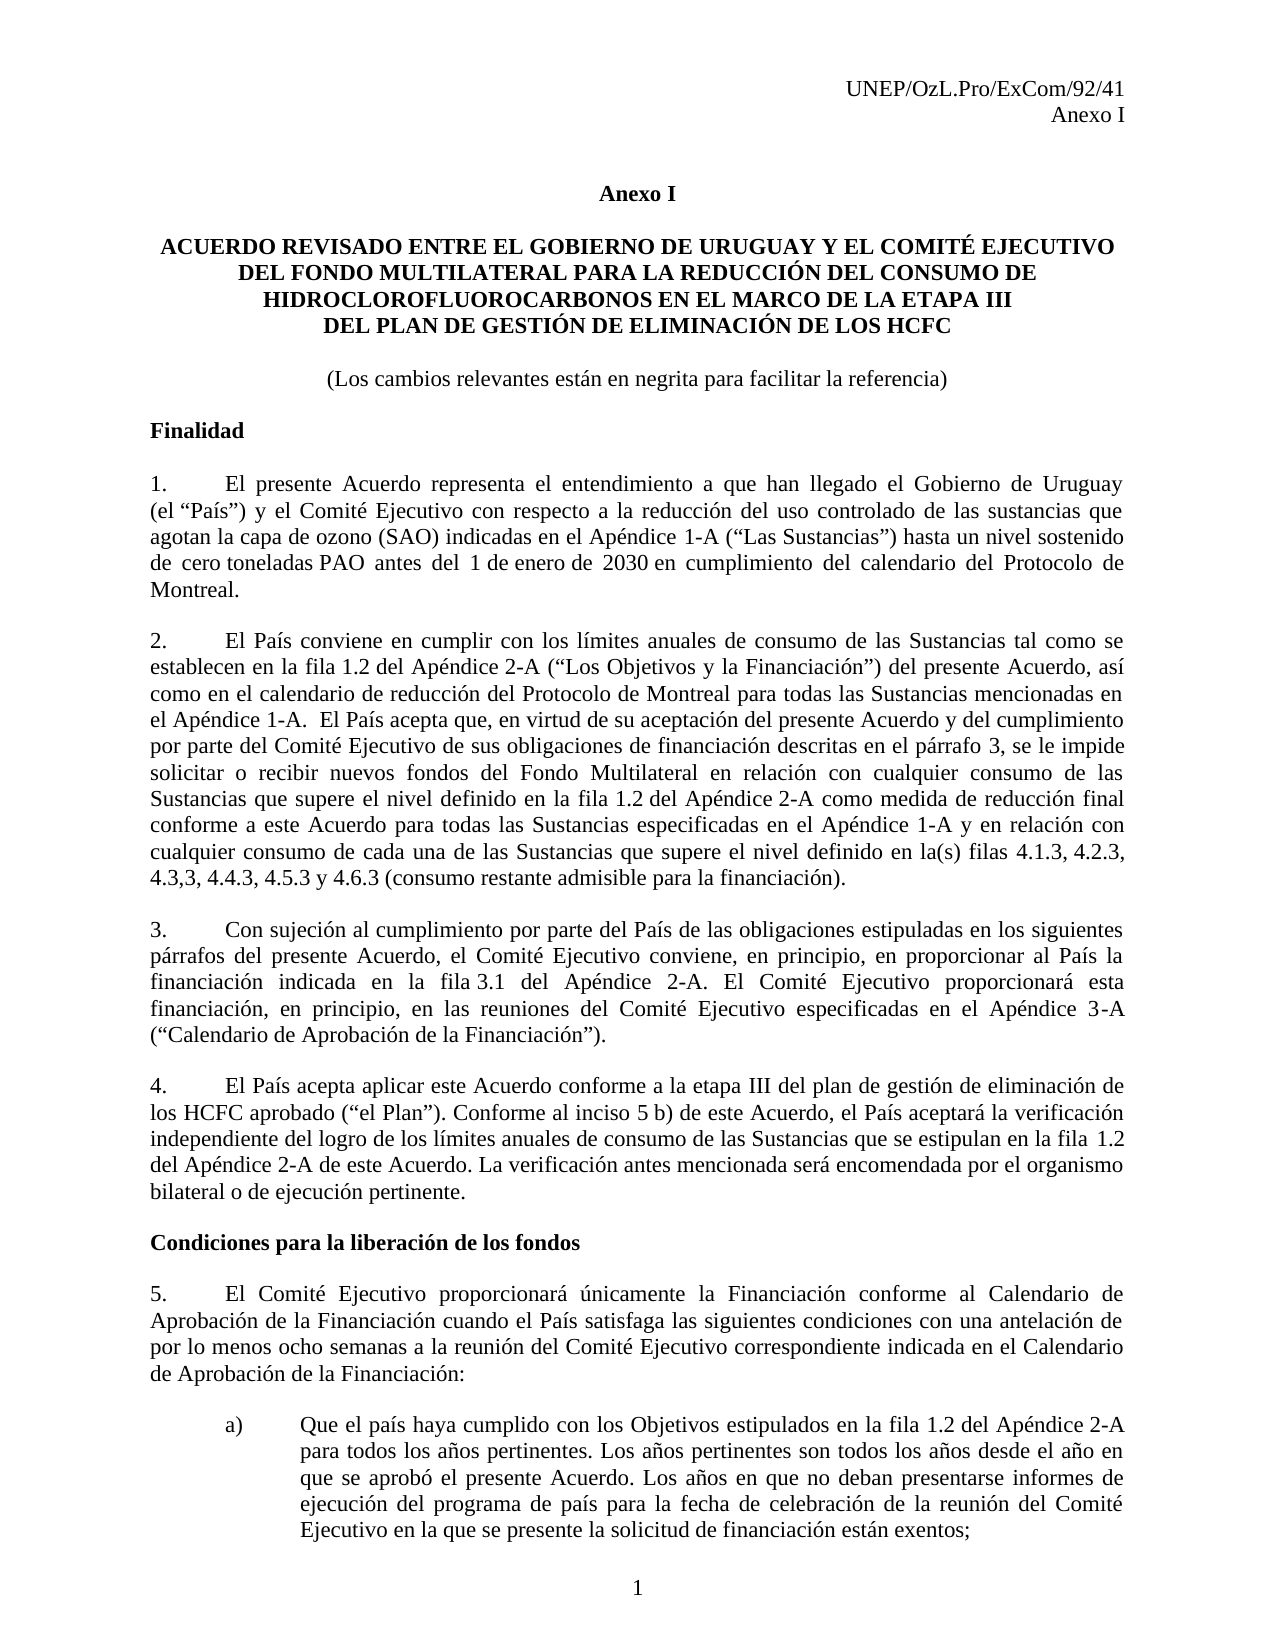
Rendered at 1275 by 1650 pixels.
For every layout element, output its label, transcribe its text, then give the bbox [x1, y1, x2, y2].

text (Los cambios relevantes están en negrita para facilitar la referencia) [150, 365, 1125, 391]
subtitle El Comité Ejecutivo proporcionará únicamente la Financiación conforme al Calendario de Aprobación de la Financiación cuando el País satisfaga las siguientes condiciones con una antelación de por lo menos ocho semanas a la reunión del Comité Ejecutivo correspondiente indicada en el Calendario de Aprobación de la Financiación: [150, 1281, 1125, 1386]
subtitle El presente Acuerdo representa el entendimiento a que han llegado el Gobierno de Uruguay (el “País”) y el Comité Ejecutivo con respecto a la reducción del uso controlado de las sustancias que agotan la capa de ozono (SAO) indicadas en el Apéndice 1-A (“Las Sustancias”) hasta un nivel sostenido de cero toneladas PAO antes del 1 de enero de 2030 en cumplimiento del calendario del Protocolo de Montreal. [150, 470, 1125, 602]
text ACUERDO REVISADO ENTRE EL GOBIERNO DE URUGUAY Y EL COMITÉ EJECUTIVO DEL FONDO MULTILATERAL PARA LA REDUCCIÓN DEL CONSUMO DE HIDROCLOROFLUOROCARBONOS EN EL MARCO DE LA ETAPA III [150, 233, 1125, 312]
text Anexo I [150, 180, 1125, 207]
text DEL PLAN DE GESTIÓN DE ELIMINACIÓN DE LOS HCFC [150, 312, 1125, 338]
list El País acepta aplicar este Acuerdo conforme a la etapa III del plan de gestión de eliminación de los HCFC aprobado (“el Plan”). Conforme al inciso 5 b) de este Acuerdo, el País aceptará la verificación independiente del logro de los límites anuales de consumo de las Sustancias que se estipulan en la fila 1.2 del Apéndice 2-A de este Acuerdo. La verificación antes mencionada será encomendada por el organismo bilateral o de ejecución pertinente. [150, 1072, 1125, 1204]
list Con sujeción al cumplimiento por parte del País de las obligaciones estipuladas en los siguientes párrafos del presente Acuerdo, el Comité Ejecutivo conviene, en principio, en proporcionar al País la financiación indicada en la fila 3.1 del Apéndice 2-A. El Comité Ejecutivo proporcionará esta financiación, en principio, en las reuniones del Comité Ejecutivo especificadas en el Apéndice 3-A (“Calendario de Aprobación de la Financiación”). [150, 916, 1125, 1047]
list Que el país haya cumplido con los Objetivos estipulados en la fila 1.2 del Apéndice 2-A para todos los años pertinentes. Los años pertinentes son todos los años desde el año en que se aprobó el presente Acuerdo. Los años en que no deban presentarse informes de ejecución del programa de país para la fecha de celebración de la reunión del Comité Ejecutivo en la que se presente la solicitud de financiación están exentos; [225, 1411, 1125, 1543]
text Finalidad [150, 418, 1125, 444]
list El País conviene en cumplir con los límites anuales de consumo de las Sustancias tal como se establecen en la fila 1.2 del Apéndice 2-A (“Los Objetivos y la Financiación”) del presente Acuerdo, así como en el calendario de reducción del Protocolo de Montreal para todas las Sustancias mencionadas en el Apéndice 1-A. El País acepta que, en virtud de su aceptación del presente Acuerdo y del cumplimiento por parte del Comité Ejecutivo de sus obligaciones de financiación descritas en el párrafo 3, se le impide solicitar o recibir nuevos fondos del Fondo Multilateral en relación con cualquier consumo de las Sustancias que supere el nivel definido en la fila 1.2 del Apéndice 2-A como medida de reducción final conforme a este Acuerdo para todas las Sustancias especificadas en el Apéndice 1-A y en relación con cualquier consumo de cada una de las Sustancias que supere el nivel definido en la(s) filas 4.1.3, 4.2.3, 4.3,3, 4.4.3, 4.5.3 y 4.6.3 (consumo restante admisible para la financiación). [150, 627, 1125, 891]
text Condiciones para la liberación de los fondos [150, 1229, 1125, 1256]
